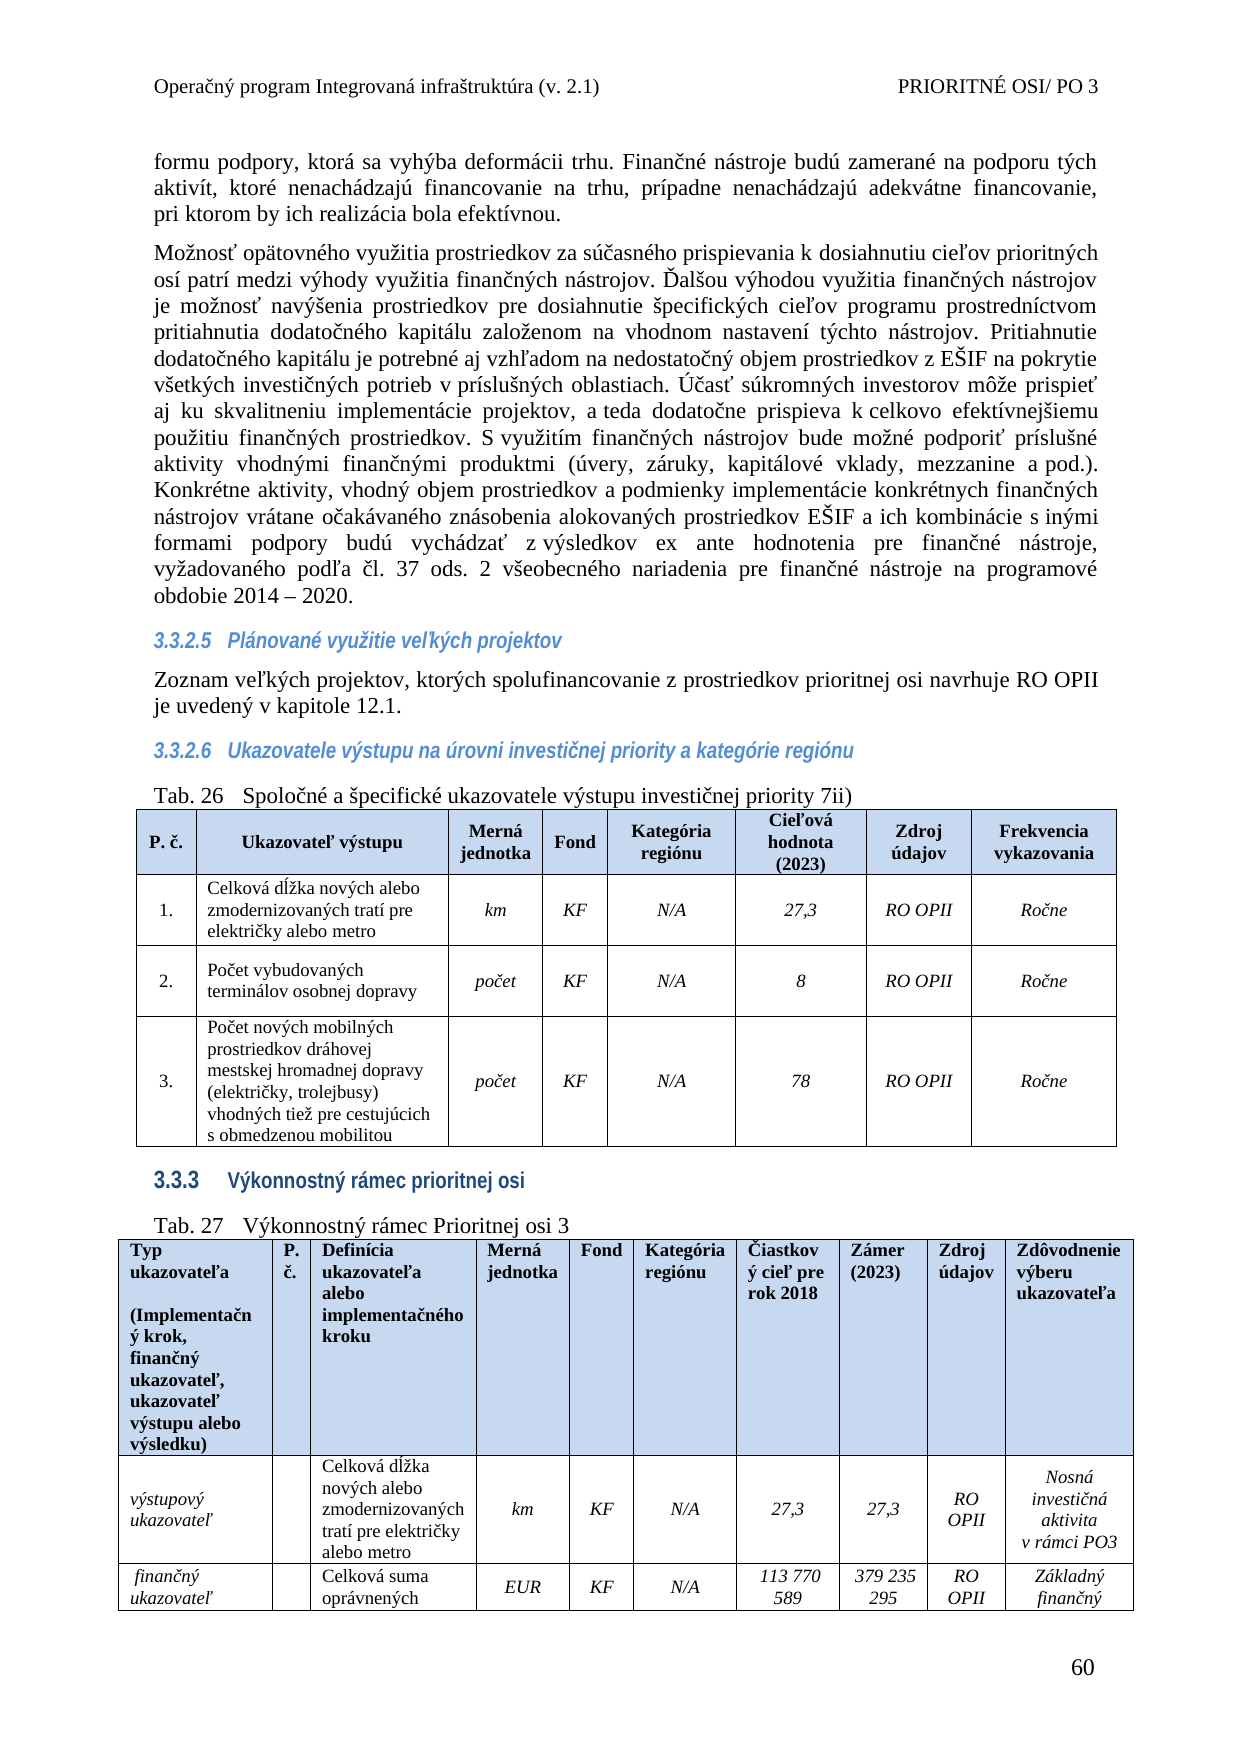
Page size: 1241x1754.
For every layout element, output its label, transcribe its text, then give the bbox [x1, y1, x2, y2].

table_cell 27,3 [736, 875, 866, 945]
table_cell N/A [608, 946, 735, 1016]
table_header P. č. [273, 1240, 310, 1455]
table_cell Ročne [972, 946, 1116, 1016]
text Spoločné a špecifické ukazovatele výstupu investičnej priority 7ii) [153, 782, 1098, 809]
table_cell [273, 1456, 310, 1563]
table_cell Ročne [972, 1017, 1116, 1146]
table_header Typ ukazovateľa (Implementačný krok, finančný ukazovateľ, ukazovateľ výstupu alebo výsledku) [119, 1240, 272, 1455]
table_header Fond [570, 1240, 633, 1455]
table_cell KF [570, 1456, 633, 1563]
table_cell RO OPII [928, 1564, 1005, 1610]
table_header Fond [543, 810, 607, 874]
table_header Kategória regiónu [634, 1240, 736, 1455]
table_cell N/A [634, 1456, 736, 1563]
table_cell 27,3 [840, 1456, 927, 1563]
table_cell [273, 1564, 310, 1610]
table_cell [1006, 1564, 1133, 1610]
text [153, 148, 1098, 227]
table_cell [311, 1564, 476, 1610]
table_cell N/A [608, 875, 735, 945]
table_header Frekvencia vykazovania [972, 810, 1116, 874]
table_cell KF [543, 946, 607, 1016]
table_header P. č. [137, 810, 196, 874]
table_header Zdroj údajov [928, 1240, 1005, 1455]
table_header Zdôvodnenie výberu ukazovateľa [1006, 1240, 1133, 1455]
text Možnosť opätovného využitia prostriedkov za súčasného prispievania k dosiahnutiu cieľov prioritných osí patrí medzi výhody využitia finančných nástrojov. Ďalšou výhodou využitia finančných nástrojov je možnosť navýšenia prostriedkov pre dosiahnutie špecifických cieľov programu prostredníctvom pritiahnutia dodatočného kapitálu založenom na vhodnom nastavení týchto nástrojov. Pritiahnutie dodatočného kapitálu je potrebné aj vzhľadom na nedostatočný objem prostriedkov z EŠIF na pokrytie všetkých investičných potrieb v príslušných oblastiach. Účasť súkromných investorov môže prispieť aj ku skvalitneniu implementácie projektov, a teda dodatočne prispieva k celkovo efektívnejšiemu použitiu finančných prostriedkov. S využitím finančných nástrojov bude možné podporiť príslušné aktivity vhodnými finančnými produktmi (úvery, záruky, kapitálové vklady, mezzanine a pod.). Konkrétne aktivity, vhodný objem prostriedkov a podmienky implementácie konkrétnych finančných nástrojov vrátane očakávaného znásobenia alokovaných prostriedkov EŠIF a ich kombinácie s inými formami podpory budú vychádzať z výsledkov ex ante hodnotenia pre finančné nástroje, vyžadovaného podľa čl. 37 ods. 2 všeobecného nariadenia pre finančné nástroje na programové obdobie 2014 – 2020. [153, 239, 1098, 608]
text Plánované využitie veľkých projektov [153, 627, 1098, 653]
table_header Kategória regiónu [608, 810, 735, 874]
table_cell RO OPII [867, 1017, 971, 1146]
table_cell výstupový ukazovateľ [119, 1456, 272, 1563]
table_header Zdroj údajov [867, 810, 971, 874]
table_cell Počet vybudovaných terminálov osobnej dopravy [197, 946, 448, 1016]
table_header Ukazovateľ výstupu [197, 810, 448, 874]
table_cell Ročne [972, 875, 1116, 945]
table_cell RO OPII [867, 875, 971, 945]
table_header Merná jednotka [449, 810, 542, 874]
table_cell KF [543, 1017, 607, 1146]
table_cell N/A [608, 1017, 735, 1146]
table_cell Nosná investičná aktivita v rámci PO3 [1006, 1456, 1133, 1563]
text Výkonnostný rámec Prioritnej osi 3 [153, 1212, 1098, 1238]
table_cell 78 [736, 1017, 866, 1146]
text Zoznam veľkých projektov, ktorých spolufinancovanie z prostriedkov prioritnej osi navrhuje RO OPII je uvedený v kapitole 12.1. [153, 666, 1098, 718]
table_cell finančný ukazovateľ [119, 1564, 272, 1610]
table_header Definícia ukazovateľa alebo implementačného kroku [311, 1240, 476, 1455]
table_header Merná jednotka [477, 1240, 569, 1455]
table_cell Celková dĺžka nových alebo zmodernizovaných tratí pre električky alebo metro [197, 875, 448, 945]
table_cell EUR [477, 1564, 569, 1610]
table_cell km [449, 875, 542, 945]
table_cell RO OPII [867, 946, 971, 1016]
table_header Cieľová hodnota (2023) [736, 810, 866, 874]
subtitle Výkonnostný rámec prioritnej osi [153, 1165, 1098, 1193]
subtitle Ukazovatele výstupu na úrovni investičnej priority a kategórie regiónu [153, 737, 1098, 764]
table_cell 379 235 295 [840, 1564, 927, 1610]
table_cell 1. [137, 875, 196, 945]
table_cell N/A [634, 1564, 736, 1610]
table_cell počet [449, 946, 542, 1016]
table_cell KF [570, 1564, 633, 1610]
table_cell KF [543, 875, 607, 945]
table_cell Počet nových mobilných prostriedkov dráhovej mestskej hromadnej dopravy (električky, trolejbusy) vhodných tiež pre cestujúcich s obmedzenou mobilitou [197, 1017, 448, 1146]
table_cell počet [449, 1017, 542, 1146]
table_cell RO OPII [928, 1456, 1005, 1563]
table_header Zámer (2023) [840, 1240, 927, 1455]
table_cell 113 770 589 [737, 1564, 839, 1610]
table_cell Celková dĺžka nových alebo zmodernizovaných tratí pre električky alebo metro [311, 1456, 476, 1563]
table_cell 3. [137, 1017, 196, 1146]
table_cell 8 [736, 946, 866, 1016]
table_cell km [477, 1456, 569, 1563]
table_cell 27,3 [737, 1456, 839, 1563]
table_cell 2. [137, 946, 196, 1016]
table_header Čiastkový cieľ pre rok 2018 [737, 1240, 839, 1455]
